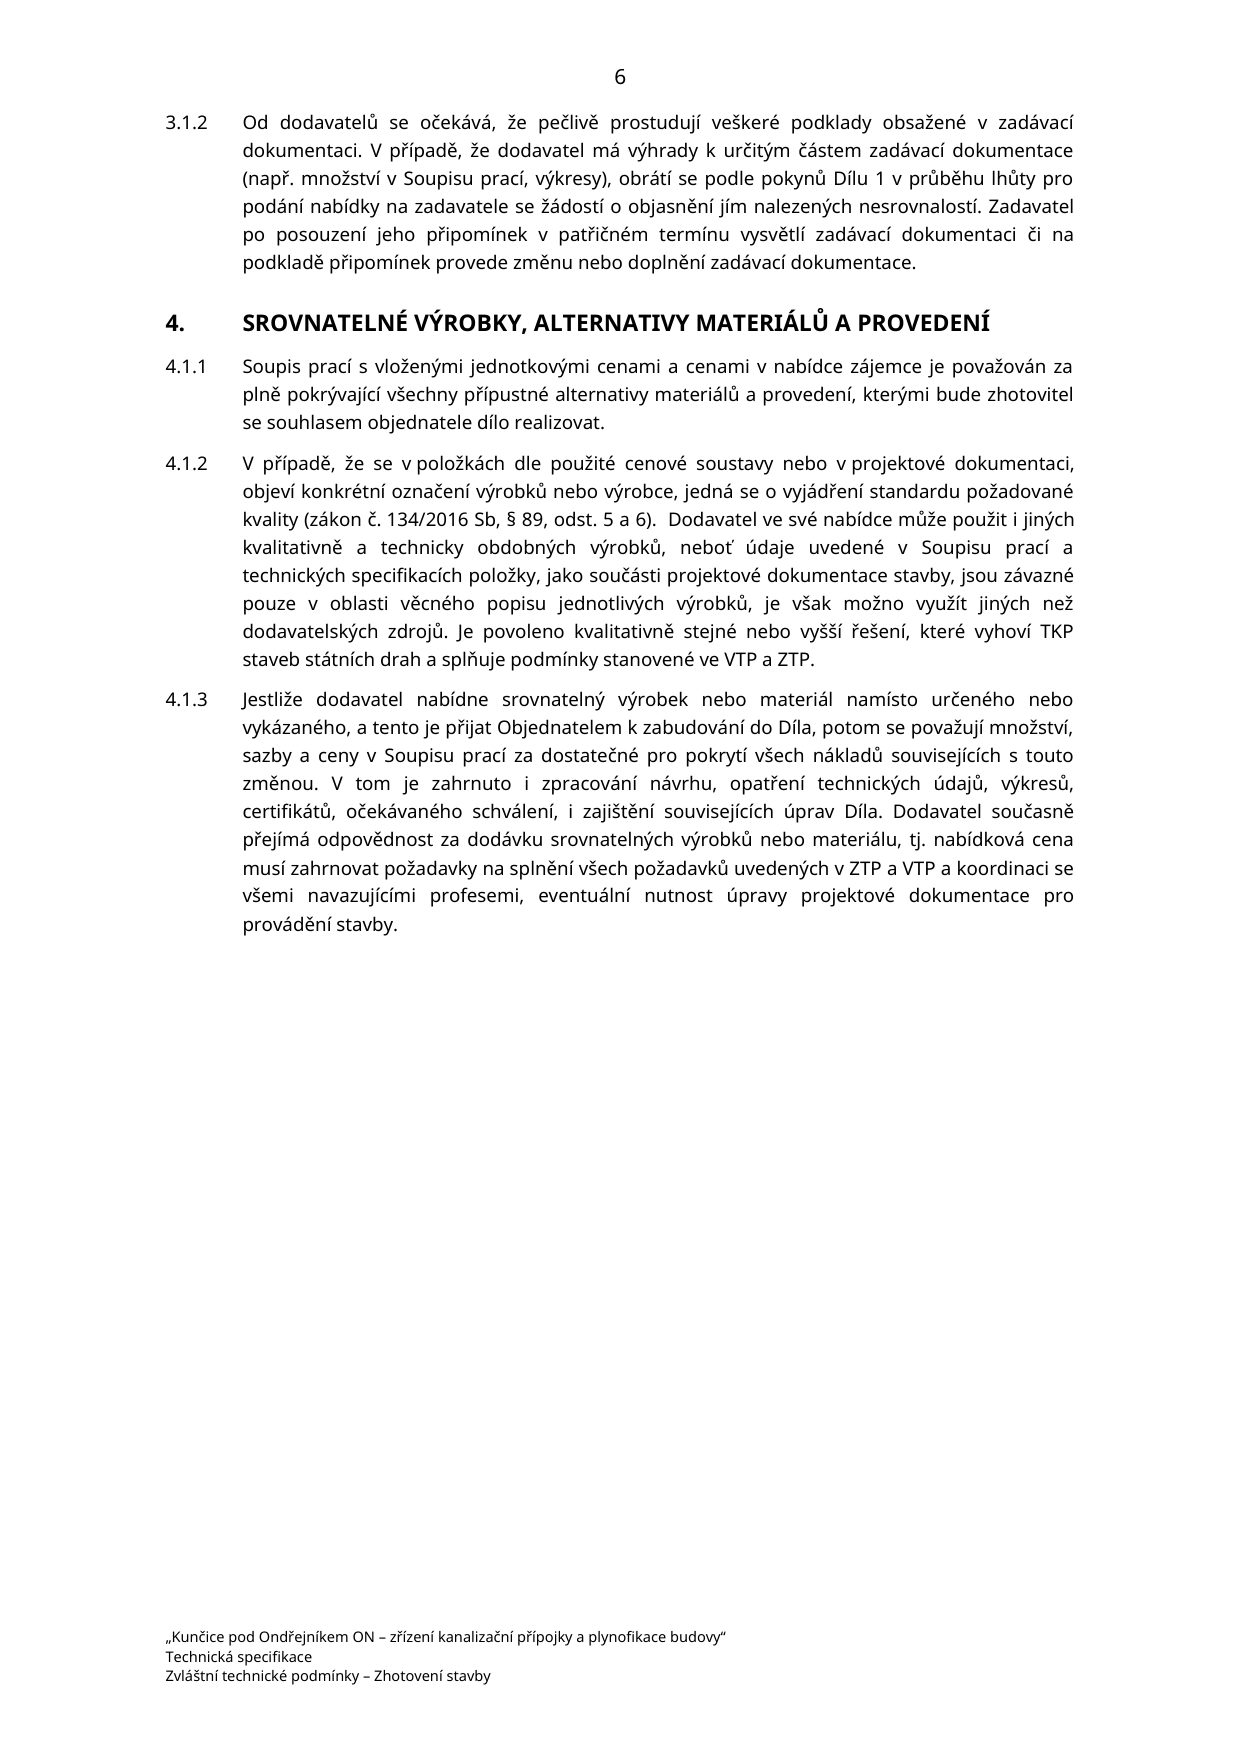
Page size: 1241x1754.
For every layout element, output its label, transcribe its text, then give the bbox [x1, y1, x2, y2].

text SROVNATELNÉ VÝROBKY, ALTERNATIVY MATERIÁLŮ A PROVEDENÍ [165, 307, 1075, 338]
text V případě, že se v položkách dle použité cenové soustavy nebo v projektové dokumentaci, objeví konkrétní označení výrobků nebo výrobce, jedná se o vyjádření standardu požadované kvality (zákon č. 134/2016 Sb, § 89, odst. 5 a 6). Dodavatel ve své nabídce může použit i jiných kvalitativně a technicky obdobných výrobků, neboť údaje uvedené v Soupisu prací a technických specifikacích položky, jako součásti projektové dokumentace stavby, jsou závazné pouze v oblasti věcného popisu jednotlivých výrobků, je však možno využít jiných než dodavatelských zdrojů. Je povoleno kvalitativně stejné nebo vyšší řešení, které vyhoví TKP staveb státních drah a splňuje podmínky stanovené ve VTP a ZTP. [165, 450, 1075, 672]
text Jestliže dodavatel nabídne srovnatelný výrobek nebo materiál namísto určeného nebo vykázaného, a tento je přijat Objednatelem k zabudování do Díla, potom se považují množství, sazby a ceny v Soupisu prací za dostatečné pro pokrytí všech nákladů souvisejících s touto změnou. V tom je zahrnuto i zpracování návrhu, opatření technických údajů, výkresů, certifikátů, očekávaného schválení, i zajištění souvisejících úprav Díla. Dodavatel současně přejímá odpovědnost za dodávku srovnatelných výrobků nebo materiálu, tj. nabídková cena musí zahrnovat požadavky na splnění všech požadavků uvedených v ZTP a VTP a koordinaci se všemi navazujícími profesemi, eventuální nutnost úpravy projektové dokumentace pro provádění stavby. [165, 687, 1075, 936]
text Od dodavatelů se očekává, že pečlivě prostudují veškeré podklady obsažené v zadávací dokumentaci. V případě, že dodavatel má výhrady k určitým částem zadávací dokumentace (např. množství v Soupisu prací, výkresy), obrátí se podle pokynů Dílu 1 v průběhu lhůty pro podání nabídky na zadavatele se žádostí o objasnění jím nalezených nesrovnalostí. Zadavatel po posouzení jeho připomínek v patřičném termínu vysvětlí zadávací dokumentaci či na podkladě připomínek provede změnu nebo doplnění zadávací dokumentace. [165, 109, 1075, 275]
text Soupis prací s vloženými jednotkovými cenami a cenami v nabídce zájemce je považován za plně pokrývající všechny přípustné alternativy materiálů a provedení, kterými bude zhotovitel se souhlasem objednatele dílo realizovat. [165, 353, 1075, 435]
